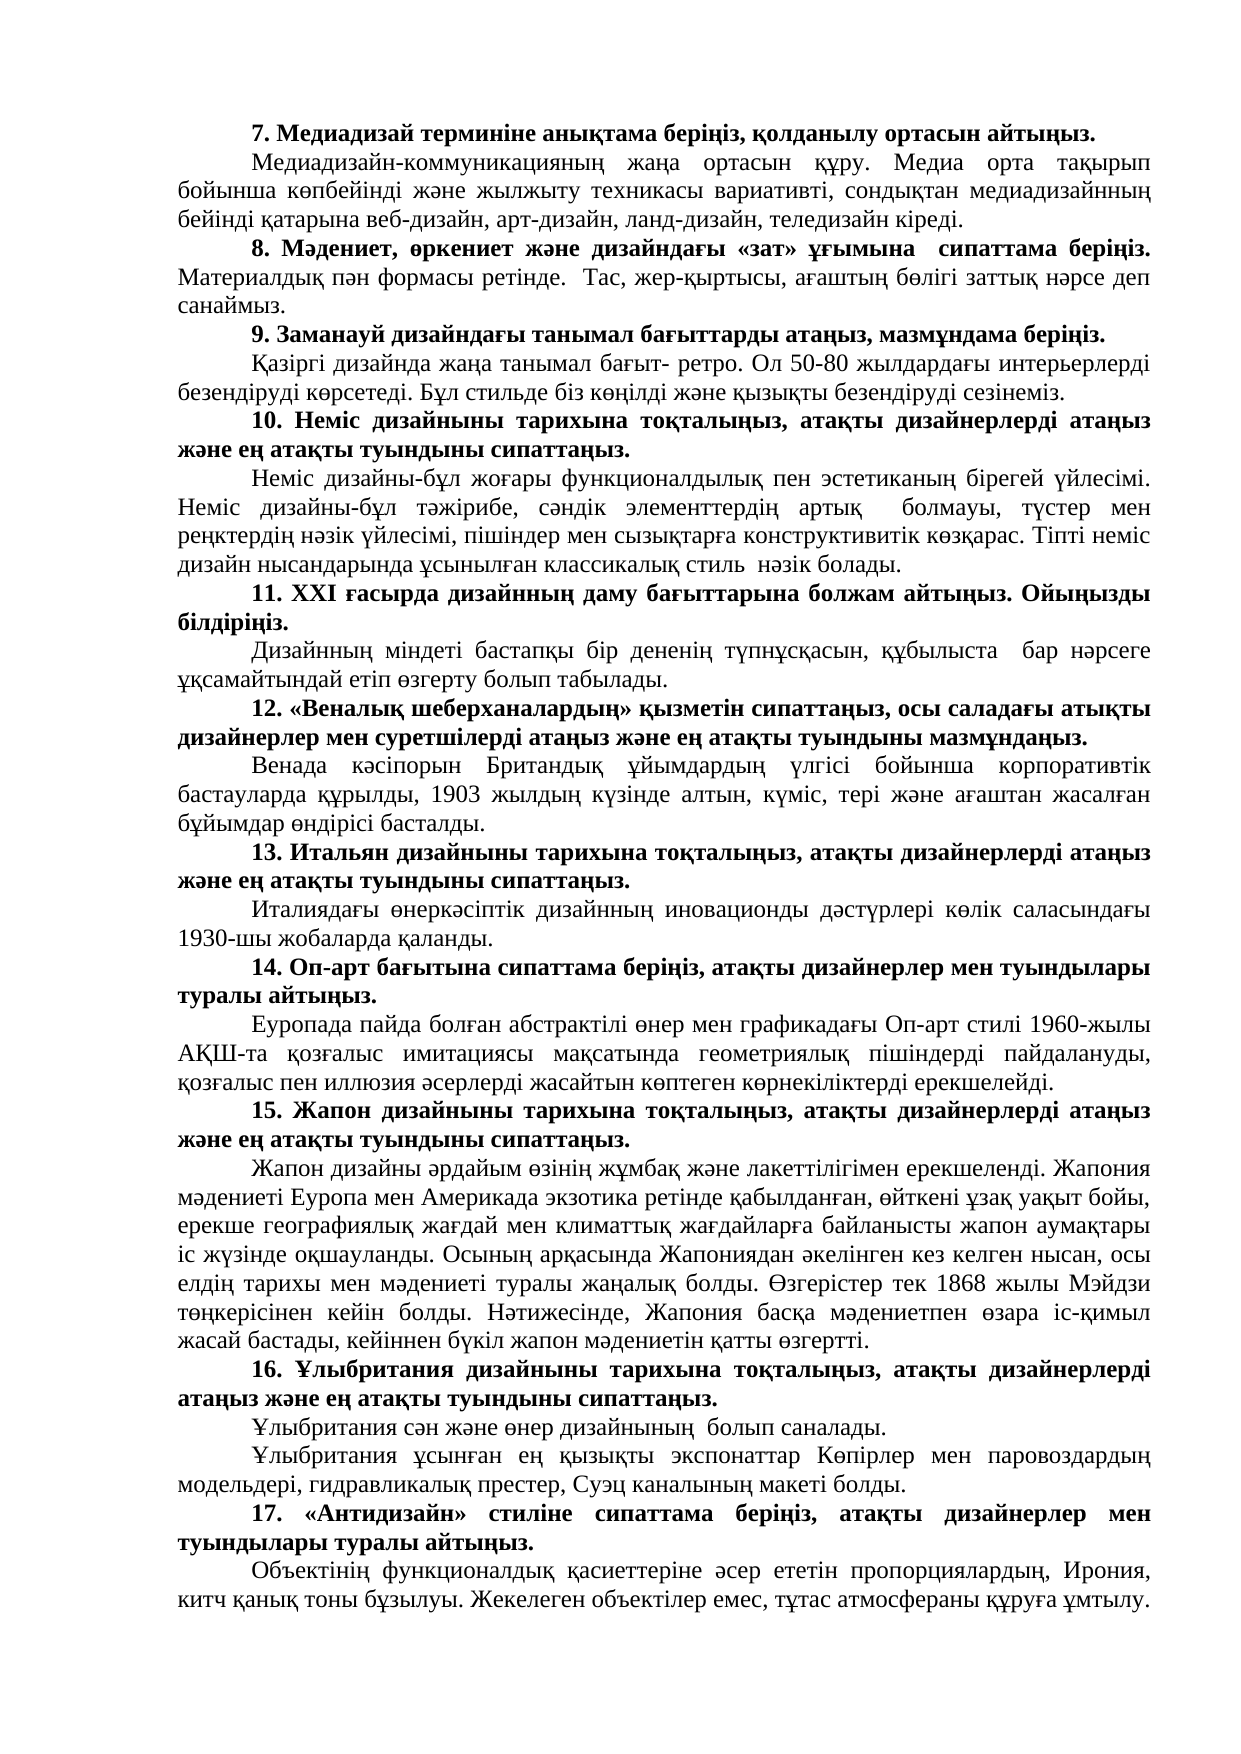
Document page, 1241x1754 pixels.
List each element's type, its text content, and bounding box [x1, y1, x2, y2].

text Венада кәсіпорын Британдық ұйымдардың үлгісі бойынша корпоративтік бастауларда құрылды, 1903 жылдың күзінде алтын, күміс, тері және ағаштан жасалған бұйымдар өндірісі басталды. [177, 751, 1152, 837]
text 8. Мәдениет, өркениет және дизайндағы «зат» ұғымына сипаттама беріңіз. Материалдық пән формасы ретінде. Тас, жер-қыртысы, ағаштың бөлігі заттық нәрсе деп санаймыз. [177, 233, 1152, 319]
text 15. Жапон дизайныны тарихына тоқталыңыз, атақты дизайнерлерді атаңыз және ең атақты туындыны сипаттаңыз. [177, 1096, 1152, 1153]
text 12. «Веналық шеберханалардың» қызметін сипаттаңыз, осы саладағы атықты дизайнерлер мен суретшілерді атаңыз және ең атақты туындыны мазмұндаңыз. [177, 693, 1152, 751]
text 10. Неміс дизайныны тарихына тоқталыңыз, атақты дизайнерлерді атаңыз және ең атақты туындыны сипаттаңыз. [177, 406, 1152, 463]
text 14. Оп-арт бағытына сипаттама беріңіз, атақты дизайнерлер мен туындылары туралы айтыңыз. [177, 952, 1152, 1009]
text Ұлыбритания ұсынған ең қызықты экспонаттар Көпірлер мен паровоздардың модельдері, гидравликалық престер, Суэц каналының макеті болды. [177, 1441, 1152, 1498]
text Жапон дизайны әрдайым өзінің жұмбақ және лакеттілігімен ерекшеленді. Жапония мәдениеті Еуропа мен Америкада экзотика ретінде қабылданған, өйткені ұзақ уақыт бойы, ерекше географиялық жағдай мен климаттық жағдайларға байланысты жапон аумақтары іс жүзінде оқшауланды. Осының арқасында Жапониядан әкелінген кез келген нысан, осы елдің тарихы мен мәдениеті туралы жаңалық болды. Өзгерістер тек 1868 жылы Мэйдзи төңкерісінен кейін болды. Нәтижесінде, Жапония басқа мәдениетпен өзара іс-қимыл жасай бастады, кейіннен бүкіл жапон мәдениетін қатты өзгертті. [177, 1153, 1152, 1354]
text Медиадизайн-коммуникацияның жаңа ортасын құру. Медиа орта тақырып бойынша көпбейінді және жылжыту техникасы вариативті, сондықтан медиадизайнның бейінді қатарына веб-дизайн, арт-дизайн, ланд-дизайн, теледизайн кіреді. [177, 147, 1152, 233]
text Объектінің функционалдық қасиеттеріне әсер ететін пропорциялардың, Ирония, китч қанық тоны бұзылуы. Жекелеген объектілер емес, тұтас атмосфераны құруға ұмтылу. [177, 1556, 1152, 1613]
text Қазіргі дизайнда жаңа танымал бағыт- ретро. Ол 50-80 жылдардағы интерьерлерді безендіруді көрсетеді. Бұл стильде біз көңілді және қызықты безендіруді сезінеміз. [177, 348, 1152, 406]
text Дизайнның міндеті бастапқы бір дененің түпнұсқасын, құбылыста бар нәрсеге ұқсамайтындай етіп өзгерту болып табылады. [177, 636, 1152, 693]
text 16. Ұлыбритания дизайныны тарихына тоқталыңыз, атақты дизайнерлерді атаңыз және ең атақты туындыны сипаттаңыз. [177, 1354, 1152, 1412]
text 13. Итальян дизайныны тарихына тоқталыңыз, атақты дизайнерлерді атаңыз және ең атақты туындыны сипаттаңыз. [177, 837, 1152, 894]
text 17. «Антидизайн» стиліне сипаттама беріңіз, атақты дизайнерлер мен туындылары туралы айтыңыз. [177, 1498, 1152, 1556]
text 11. XXI ғасырда дизайнның даму бағыттарына болжам айтыңыз. Ойыңызды білдіріңіз. [177, 578, 1152, 636]
text Еуропада пайда болған абстрактілі өнер мен графикадағы Оп-арт стилі 1960-жылы АҚШ-та қозғалыс имитациясы мақсатында геометриялық пішіндерді пайдалануды, қозғалыс пен иллюзия әсерлерді жасайтын көптеген көрнекіліктерді ерекшелейді. [177, 1009, 1152, 1096]
text Италиядағы өнеркәсіптік дизайнның иновационды дәстүрлері көлік саласындағы 1930-шы жобаларда қаланды. [177, 894, 1152, 952]
text 9. Заманауй дизайндағы танымал бағыттарды атаңыз, мазмұндама беріңіз. [177, 319, 1152, 348]
text Неміс дизайны-бұл жоғары функционалдылық пен эстетиканың бірегей үйлесімі. Неміс дизайны-бұл тәжірибе, сәндік элементтердің артық болмауы, түстер мен реңктердің нәзік үйлесімі, пішіндер мен сызықтарға конструктивитік көзқарас. Тіпті неміс дизайн нысандарында ұсынылған классикалық стиль нәзік болады. [177, 463, 1152, 578]
text Ұлыбритания сән және өнер дизайнының болып саналады. [177, 1412, 1152, 1441]
text 7. Медиадизай терминіне анықтама беріңіз, қолданылу ортасын айтыңыз. [177, 118, 1152, 147]
